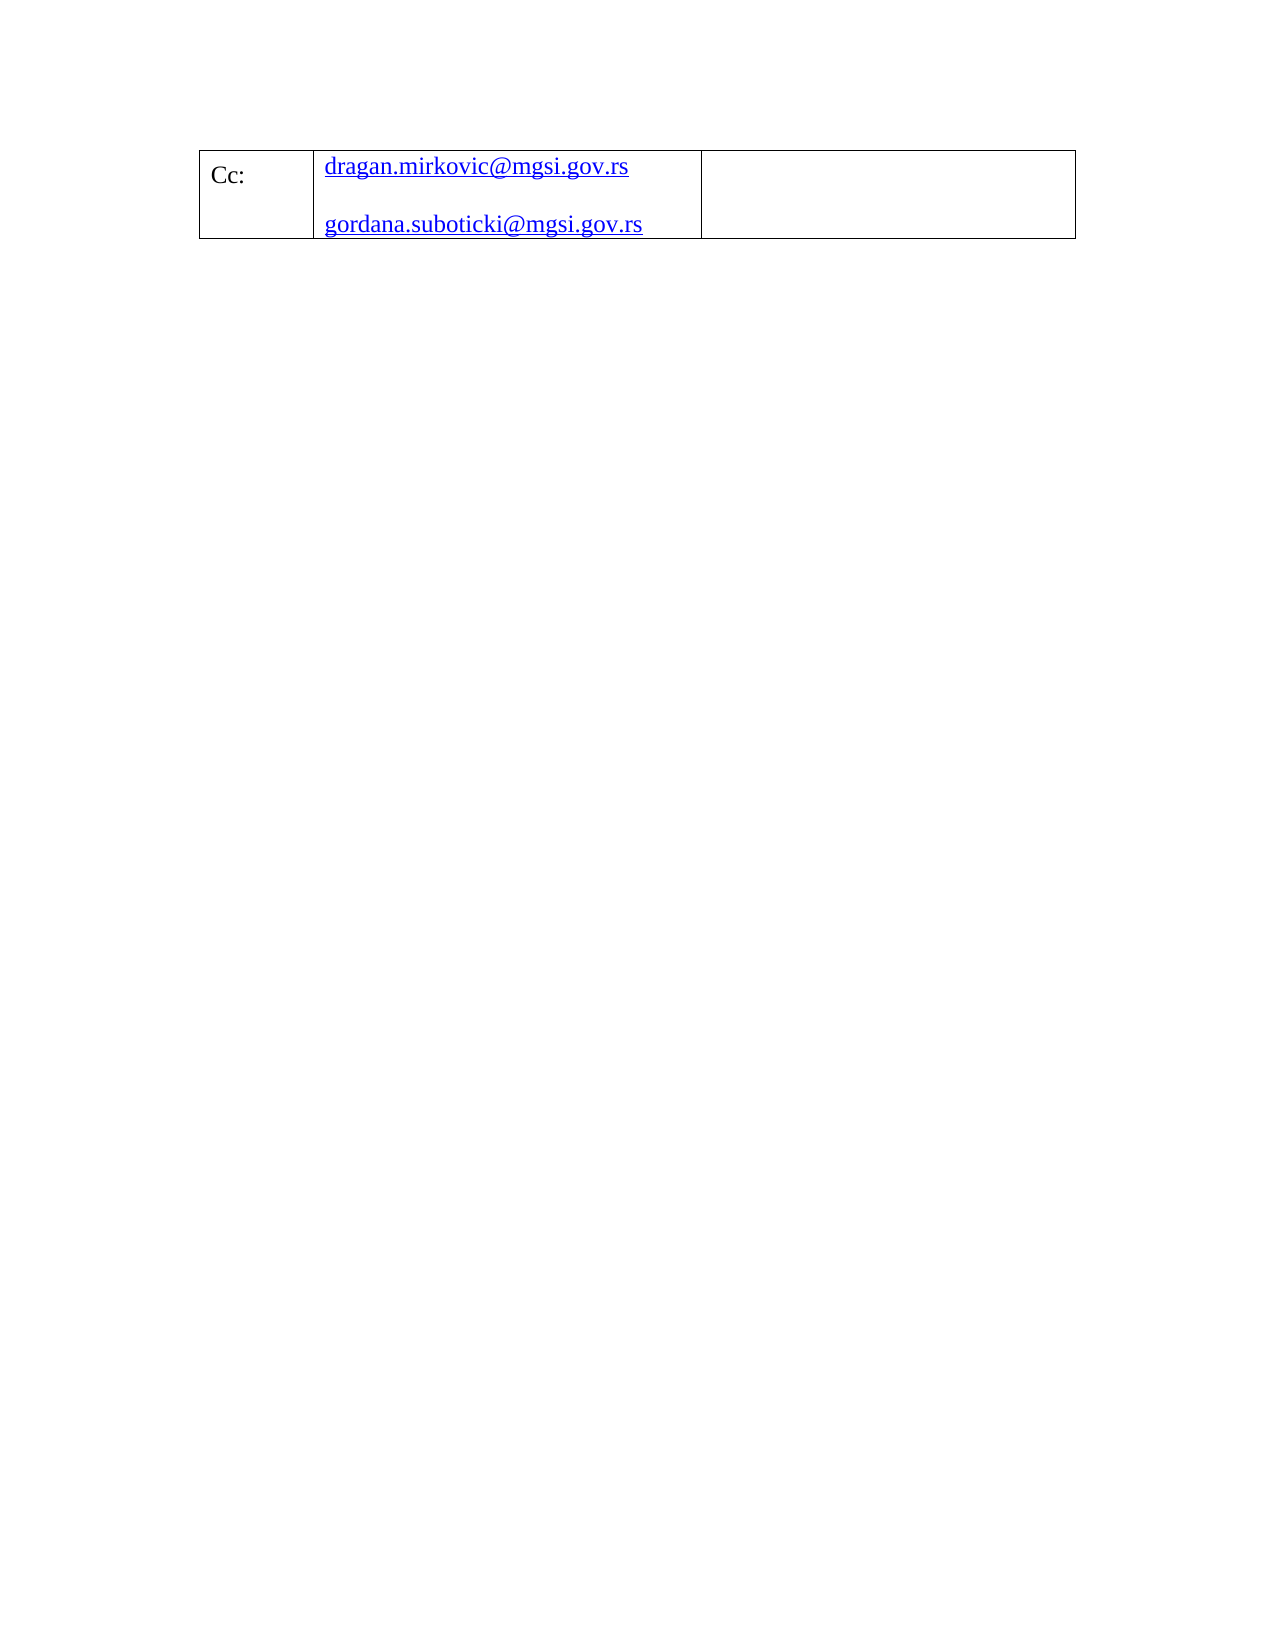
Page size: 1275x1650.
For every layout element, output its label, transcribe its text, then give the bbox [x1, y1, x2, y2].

table_cell Cc: [200, 151, 313, 238]
table_cell [702, 151, 1075, 238]
table_cell dragan.mirkovic@mgsi.gov.rs gordana.suboticki@mgsi.gov.rs [314, 151, 701, 238]
